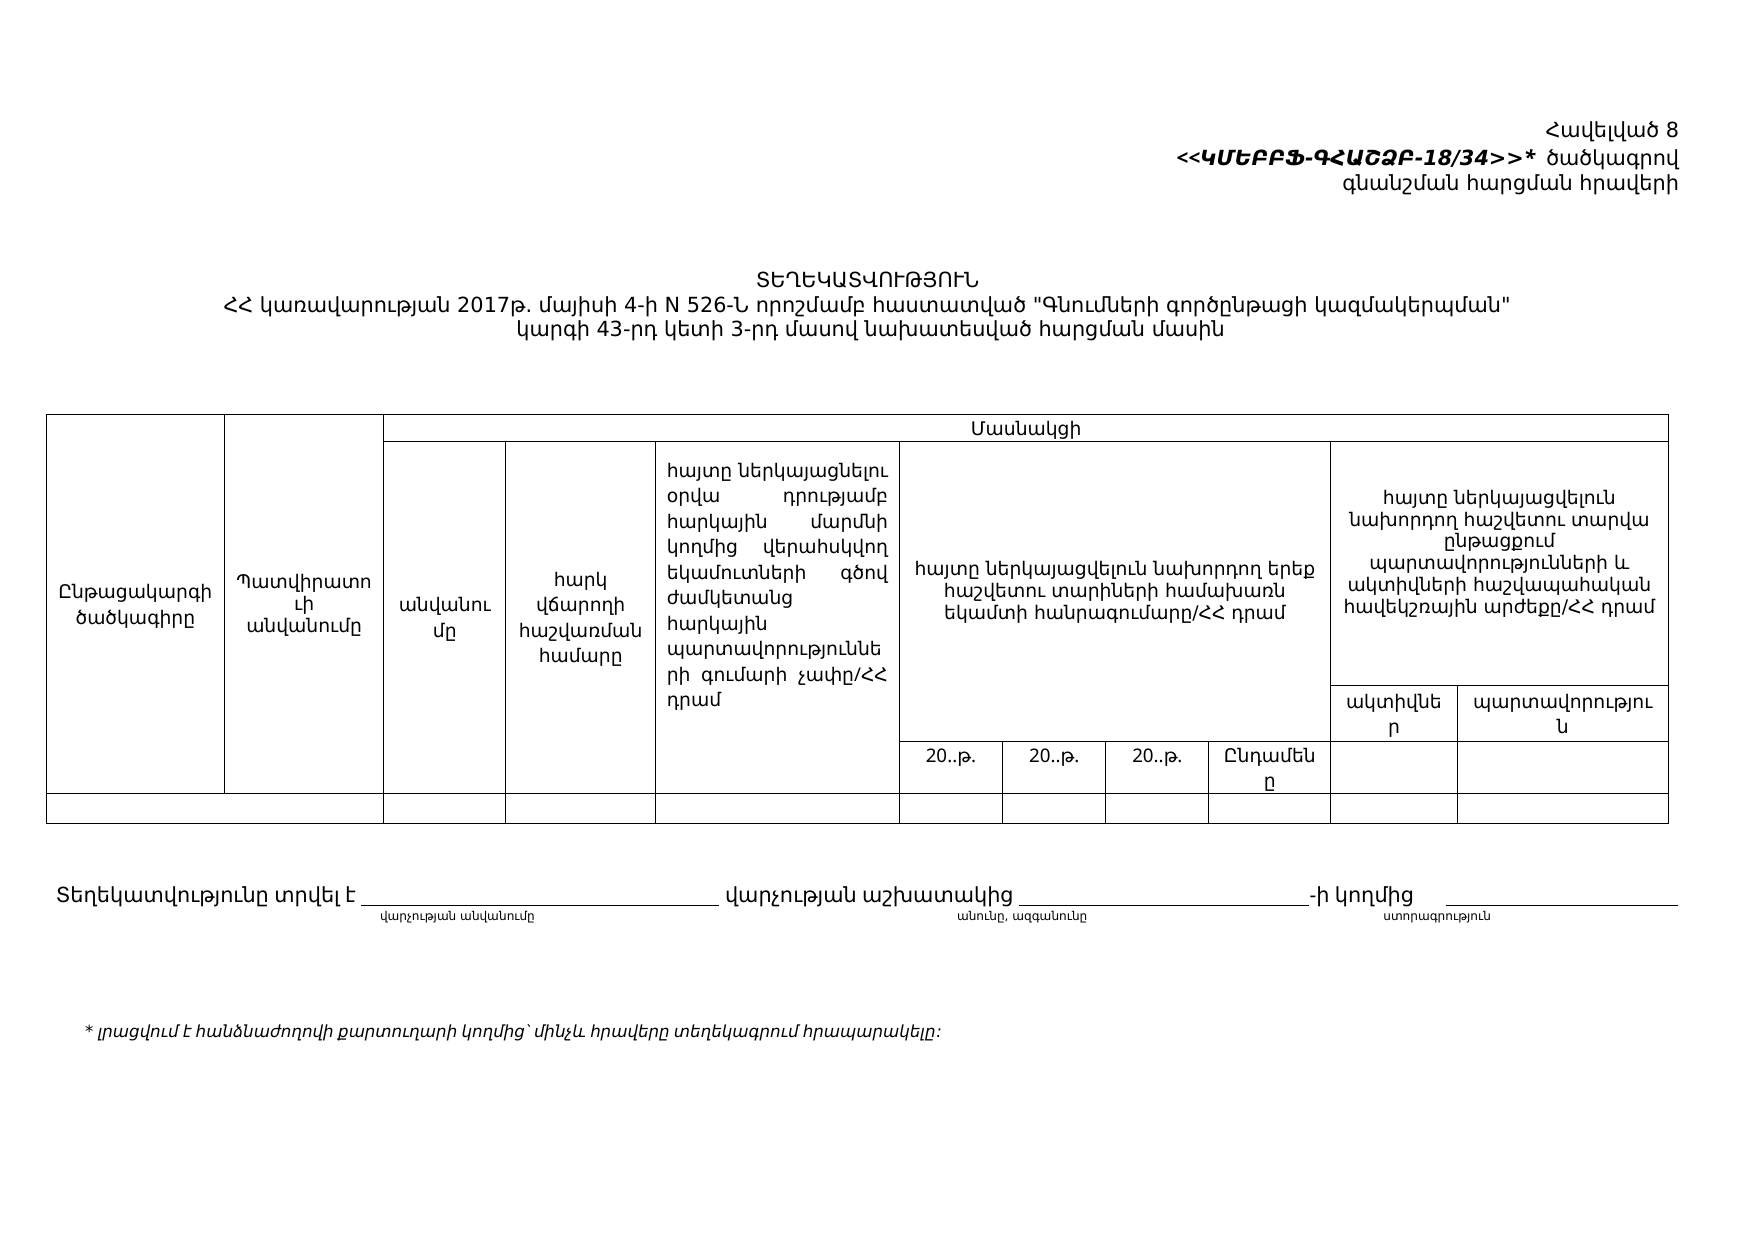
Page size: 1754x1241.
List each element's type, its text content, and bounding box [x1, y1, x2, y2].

table_cell [1458, 742, 1668, 793]
table_cell Ընդամենը [1209, 742, 1330, 793]
table_cell պարտավորություն [1458, 686, 1668, 741]
table_cell [900, 794, 1002, 823]
table_cell [1106, 794, 1208, 823]
table_cell 20..թ. [900, 742, 1002, 793]
table_cell [1458, 794, 1668, 823]
text կարգի 43-րդ կետի 3-րդ մասով նախատեսված հարցման մասին [56, 317, 1679, 341]
table_cell ակտիվներ [1331, 686, 1457, 741]
table_cell [1209, 794, 1330, 823]
text Տեղեկատվությունը տրվել է վարչության աշխատակից -ի կողմից [56, 881, 1679, 909]
table_header Պատվիրատուի անվանումը [225, 415, 383, 793]
table_cell անվանումը [384, 442, 505, 793]
table_cell [384, 794, 505, 823]
text <<ԿՄԵԲԲՖ-ԳՀԱՇՁԲ-18/34>>* ծածկագրով [56, 143, 1679, 171]
table_cell [656, 794, 899, 823]
text ՀՀ կառավարության 2017թ. մայիսի 4-ի N 526-Ն որոշմամբ հաստատված "Գնումների գործընթացի կազմակերպման" [56, 293, 1679, 317]
text վարչության անվանումը անունը, ազգանունը ստորագրություն [56, 909, 1679, 933]
table_cell [506, 794, 655, 823]
text * լրացվում է հանձնաժողովի քարտուղարի կողմից` մինչև հրավերը տեղեկագրում հրապարակելը: [85, 1019, 1679, 1042]
table_cell հարկ վճարողի հաշվառման համարը [506, 442, 655, 793]
table_cell հայտը ներկայացվելուն նախորդող երեք հաշվետու տարիների համախառն եկամտի հանրագումարը/ՀՀ դրամ [900, 442, 1330, 741]
table_cell [1003, 794, 1105, 823]
table_cell 20..թ. [1106, 742, 1208, 793]
table_cell հայտը ներկայացվելուն նախորդող հաշվետու տարվա ընթացքում պարտավորությունների և ակտիվների հաշվապահական հավեկշռային արժեքը/ՀՀ դրամ [1331, 442, 1668, 685]
table_cell [1331, 794, 1457, 823]
table_header Մասնակցի [384, 415, 1668, 441]
table_cell 20..թ. [1003, 742, 1105, 793]
table_cell [1331, 742, 1457, 793]
text գնանշման հարցման հրավերի [56, 171, 1679, 196]
table_header Ընթացակարգի ծածկագիրը [47, 415, 224, 793]
table_cell հայտը ներկայացնելու օրվա դրությամբ հարկային մարմնի կողմից վերահսկվող եկամուտների գծով ժամկետանց հարկային պարտավորությունների գումարի չափը/ՀՀ դրամ [656, 442, 899, 793]
table_cell [47, 794, 383, 823]
text ՏԵՂԵԿԱՏՎՈՒԹՅՈՒՆ [56, 268, 1679, 293]
text Հավելված 8 [56, 118, 1679, 143]
